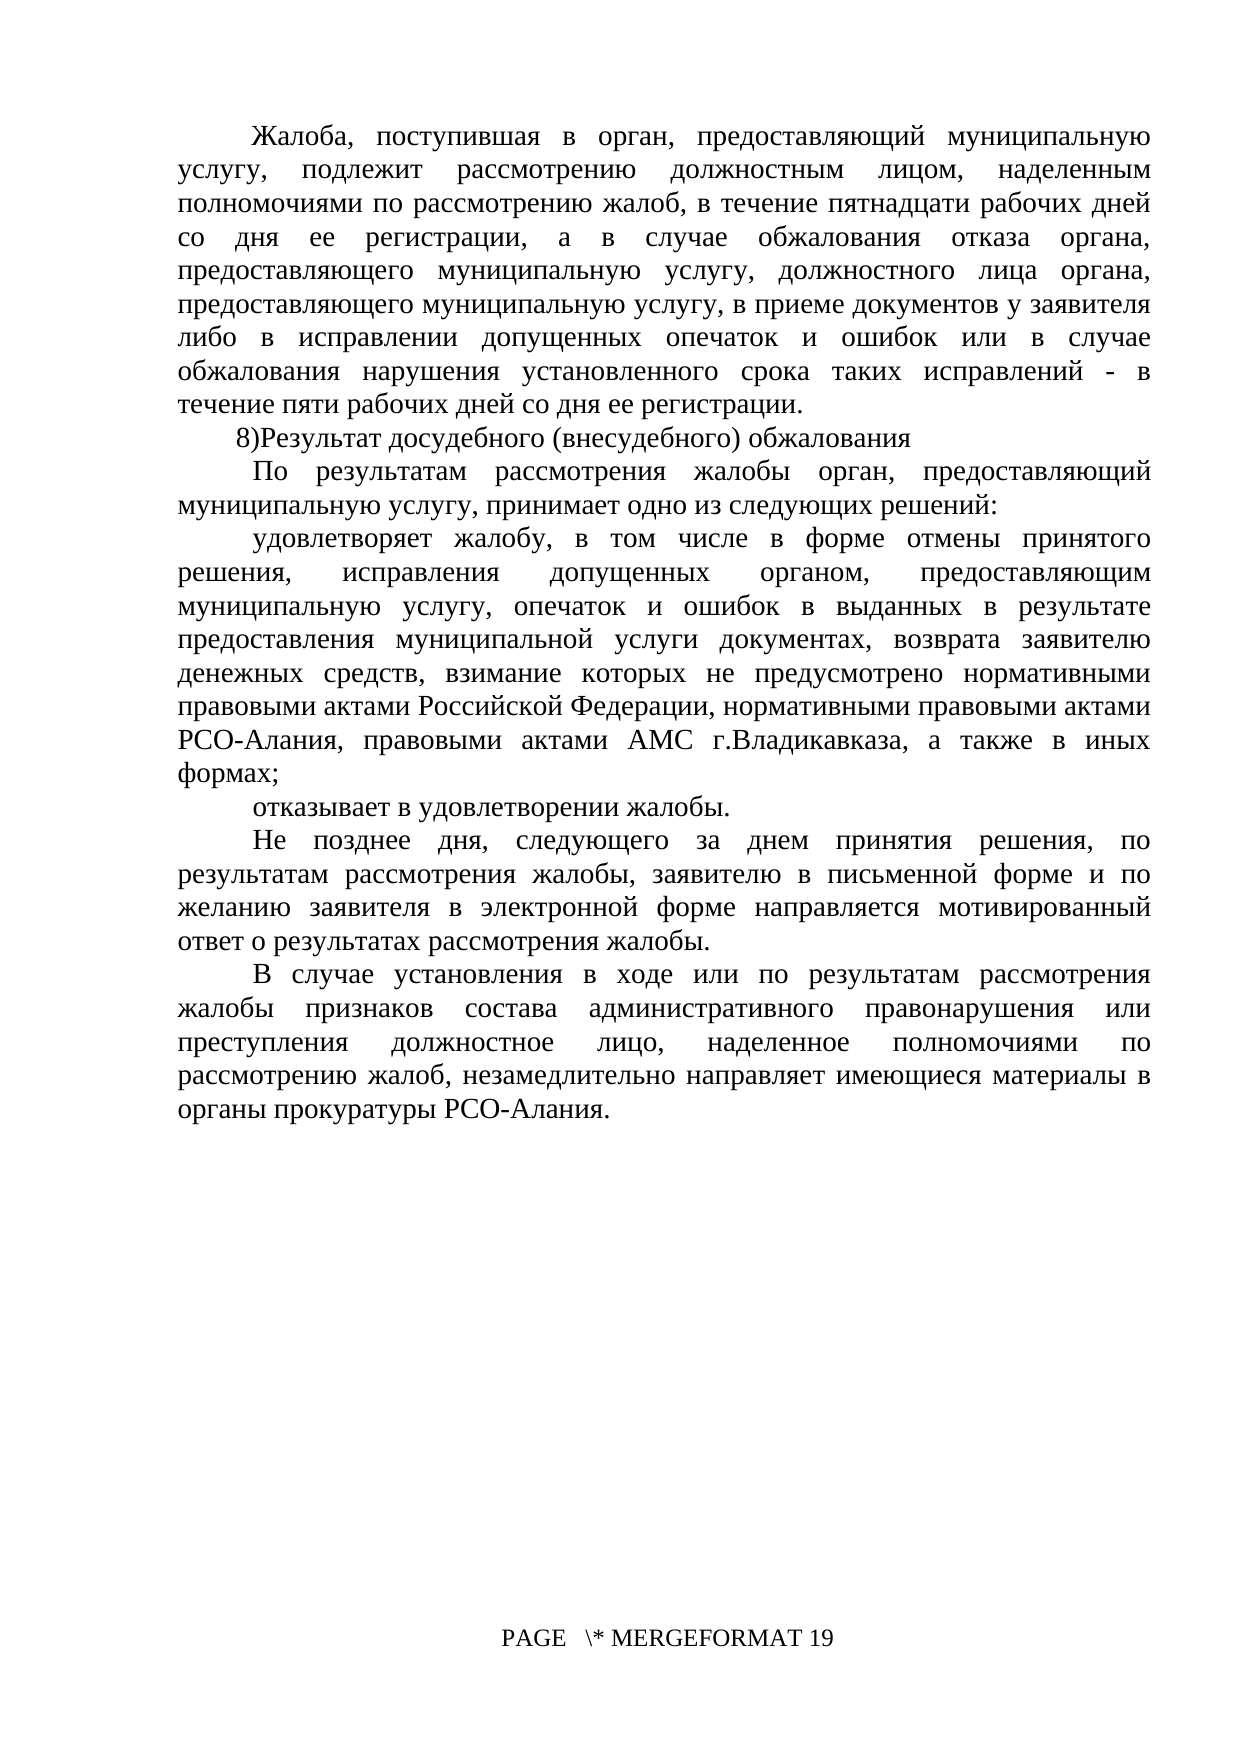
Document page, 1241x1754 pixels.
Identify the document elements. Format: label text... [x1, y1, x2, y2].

text удовлетворяет жалобу, в том числе в форме отмены принятого решения, исправления допущенных органом, предоставляющим муниципальную услугу, опечаток и ошибок в выданных в результате предоставления муниципальной услуги документах, возврата заявителю денежных средств, взимание которых не предусмотрено нормативными правовыми актами Российской Федерации, нормативными правовыми актами РСО-Алания, правовыми актами АМС г.Владикавказа, а также в иных формах; [177, 521, 1152, 789]
text отказывает в удовлетворении жалобы. [177, 789, 1152, 822]
text 8)Результат досудебного (внесудебного) обжалования [177, 420, 1152, 453]
text По результатам рассмотрения жалобы орган, предоставляющий муниципальную услугу, принимает одно из следующих решений: [177, 453, 1152, 521]
text В случае установления в ходе или по результатам рассмотрения жалобы признаков состава административного правонарушения или преступления должностное лицо, наделенное полномочиями по рассмотрению жалоб, незамедлительно направляет имеющиеся материалы в органы прокуратуры РСО-Алания. [177, 957, 1152, 1124]
text Не позднее дня, следующего за днем принятия решения, по результатам рассмотрения жалобы, заявителю в письменной форме и по желанию заявителя в электронной форме направляется мотивированный ответ о результатах рассмотрения жалобы. [177, 822, 1152, 957]
text Жалоба, поступившая в орган, предоставляющий муниципальную услугу, подлежит рассмотрению должностным лицом, наделенным полномочиями по рассмотрению жалоб, в течение пятнадцати рабочих дней со дня ее регистрации, а в случае обжалования отказа органа, предоставляющего муниципальную услугу, должностного лица органа, предоставляющего муниципальную услугу, в приеме документов у заявителя либо в исправлении допущенных опечаток и ошибок или в случае обжалования нарушения установленного срока таких исправлений - в течение пяти рабочих дней со дня ее регистрации. [177, 118, 1152, 420]
